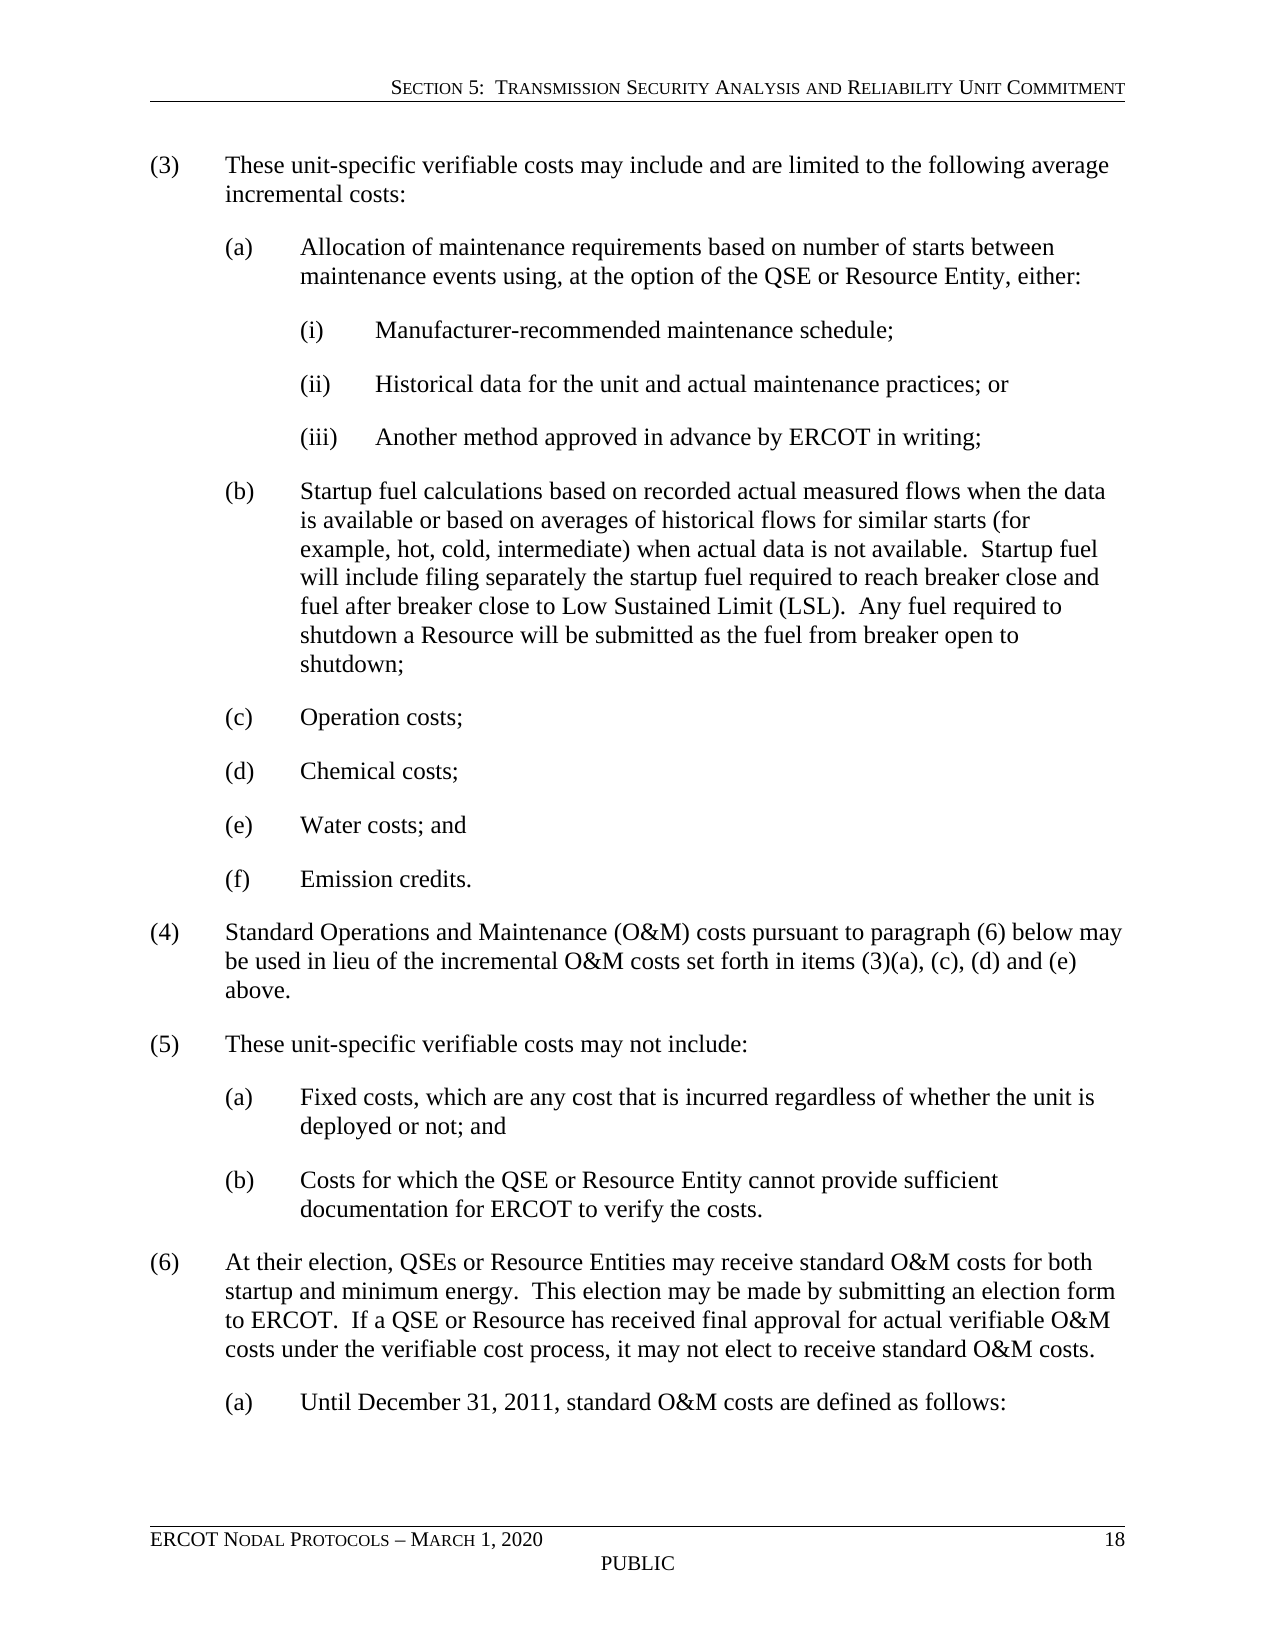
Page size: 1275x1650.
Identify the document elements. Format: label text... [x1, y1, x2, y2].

list (6) At their election, QSEs or Resource Entities may receive standard O&M costs for both startup and minimum energy. This election may be made by submitting an election form to ERCOT. If a QSE or Resource has received final approval for actual verifiable O&M costs under the verifiable cost process, it may not elect to receive standard O&M costs. [150, 1247, 1125, 1362]
list (iii) Another method approved in advance by ERCOT in writing; [300, 422, 1125, 451]
text (3) These unit-specific verifiable costs may include and are limited to the following average incremental costs: [150, 150, 1125, 207]
list (4) Standard Operations and Maintenance (O&M) costs pursuant to paragraph (6) below may be used in lieu of the incremental O&M costs set forth in items (3)(a), (c), (d) and (e) above. [150, 917, 1125, 1004]
list (d) Chemical costs; [225, 756, 1125, 785]
list (a) Until December 31, 2011, standard O&M costs are defined as follows: [225, 1387, 1125, 1416]
list (a) Allocation of maintenance requirements based on number of starts between maintenance events using, at the option of the QSE or Resource Entity, either: [225, 232, 1125, 290]
list (f) Emission credits. [225, 864, 1125, 892]
list (e) Water costs; and [225, 810, 1125, 839]
text (5) These unit-specific verifiable costs may not include: [150, 1029, 1125, 1057]
list (b) Startup fuel calculations based on recorded actual measured flows when the data is available or based on averages of historical flows for similar starts (for example, hot, cold, intermediate) when actual data is not available. Startup fuel will include filing separately the startup fuel required to reach breaker close and fuel after breaker close to Low Sustained Limit (LSL). Any fuel required to shutdown a Resource will be submitted as the fuel from breaker open to shutdown; [225, 476, 1125, 677]
list (c) Operation costs; [225, 702, 1125, 731]
list (ii) Historical data for the unit and actual maintenance practices; or [300, 369, 1125, 397]
list (i) Manufacturer-recommended maintenance schedule; [300, 315, 1125, 344]
list (b) Costs for which the QSE or Resource Entity cannot provide sufficient documentation for ERCOT to verify the costs. [225, 1165, 1125, 1222]
list (a) Fixed costs, which are any cost that is incurred regardless of whether the unit is deployed or not; and [225, 1082, 1125, 1140]
